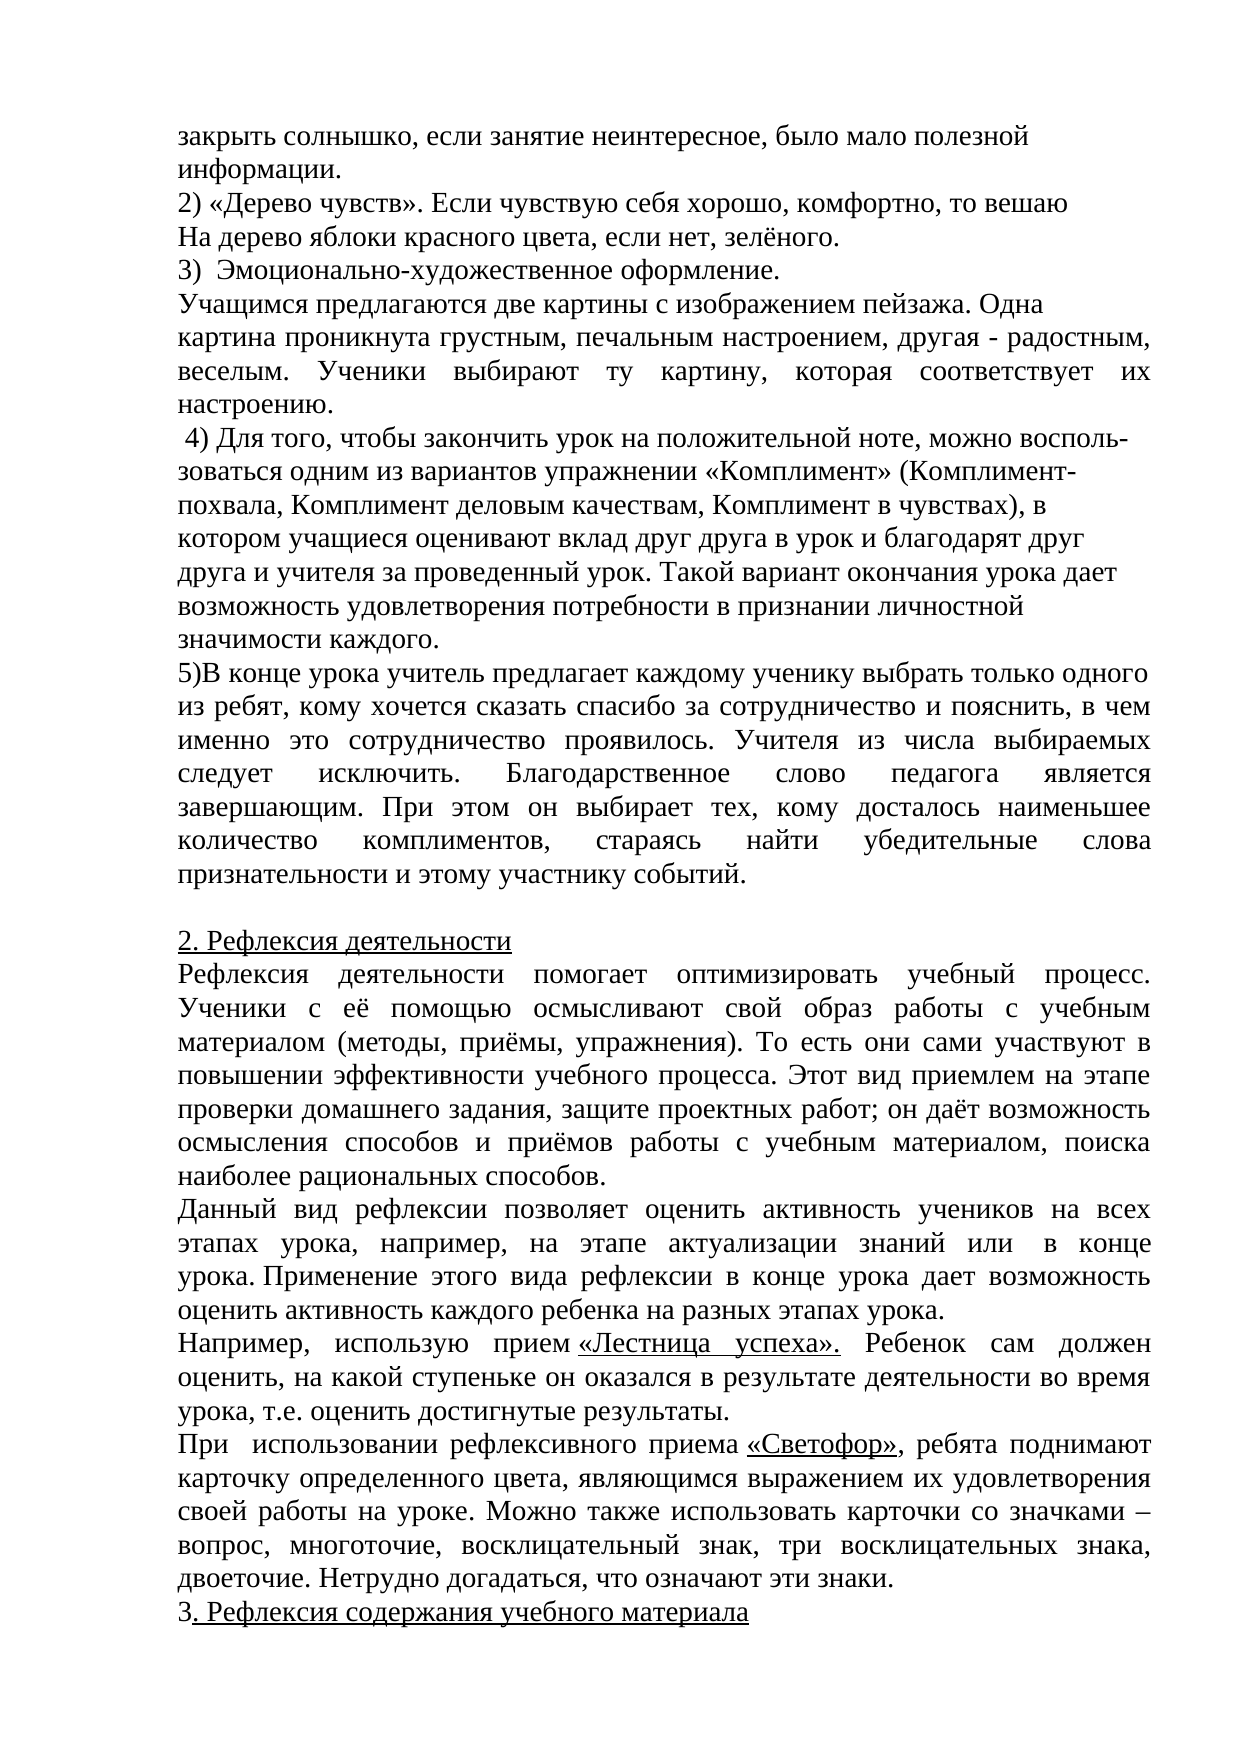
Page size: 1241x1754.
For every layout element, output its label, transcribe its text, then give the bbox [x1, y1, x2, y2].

text 2. Рефлексия деятельности [177, 923, 1152, 957]
text картина проникнута грустным, печальным настроением, другая - радостным, веселым. Ученики выбирают ту картину, которая соответствует их настроению. [177, 319, 1152, 420]
text 5)В конце урока учитель предлагает каждому ученику выбрать только одного [177, 655, 1152, 688]
text 2) «Дерево чувств». Если чувствую себя хорошо, комфортно, то вешаю [177, 185, 1152, 219]
text из ребят, кому хочется сказать спасибо за сотрудничество и пояснить, в чем именно это сотрудничество проявилось. Учителя из числа выбираемых следует исключить. Благодарственное слово педагога является завершающим. При этом он выбирает тех, кому досталось наименьшее количество комплиментов, стараясь найти убедительные слова признательности и этому участнику событий. [177, 688, 1152, 889]
text При использовании рефлексивного приема «Светофор», ребята поднимают карточку определенного цвета, являющимся выражением их удовлетворения своей работы на уроке. Можно также использовать карточки со значками – вопрос, многоточие, восклицательный знак, три восклицательных знака, двоеточие. Нетрудно догадаться, что означают эти знаки. [177, 1426, 1152, 1594]
text Рефлексия деятельности помогает оптимизировать учебный процесс. Ученики с её помощью осмысливают свой образ работы с учебным материалом (методы, приёмы, упражнения). То есть они сами участвуют в повышении эффективности учебного процесса. Этот вид приемлем на этапе проверки домашнего задания, защите проектных работ; он даёт возможность осмысления способов и приёмов работы с учебным материалом, поиска наиболее рациональных способов. [177, 957, 1152, 1191]
text значимости каждого. [177, 621, 1152, 655]
text 3) Эмоционально-художественное оформление. [177, 252, 1152, 286]
text котором учащиеся оценивают вклад друг друга в урок и благодарят друг [177, 521, 1152, 554]
text Например, использую прием «Лестница успеха». Ребенок сам должен оценить, на какой ступеньке он оказался в результате деятельности во время урока, т.е. оценить достигнутые результаты. [177, 1326, 1152, 1426]
text закрыть солнышко, если занятие неинтересное, было мало полезной [177, 118, 1152, 152]
text возможность удовлетворения потребности в признании личностной [177, 588, 1152, 621]
text информации. [177, 152, 1152, 185]
text зоваться одним из вариантов упражнении «Комплимент» (Комплимент- [177, 453, 1152, 487]
text Учащимся предлагаются две картины с изображением пейзажа. Одна [177, 286, 1152, 319]
text похвала, Комплимент деловым качествам, Комплимент в чувствах), в [177, 487, 1152, 521]
text На дерево яблоки красного цвета, если нет, зелёного. [177, 219, 1152, 252]
text друга и учителя за проведенный урок. Такой вариант окончания урока дает [177, 554, 1152, 588]
text Данный вид рефлексии позволяет оценить активность учеников на всех этапах урока, например, на этапе актуализации знаний или в конце урока. Применение этого вида рефлексии в конце урока дает возможность оценить активность каждого ребенка на разных этапах урока. [177, 1191, 1152, 1326]
text 3. Рефлексия содержания учебного материала [177, 1594, 1152, 1627]
text 4) Для того, чтобы закончить урок на положительной ноте, можно восполь- [177, 420, 1152, 453]
